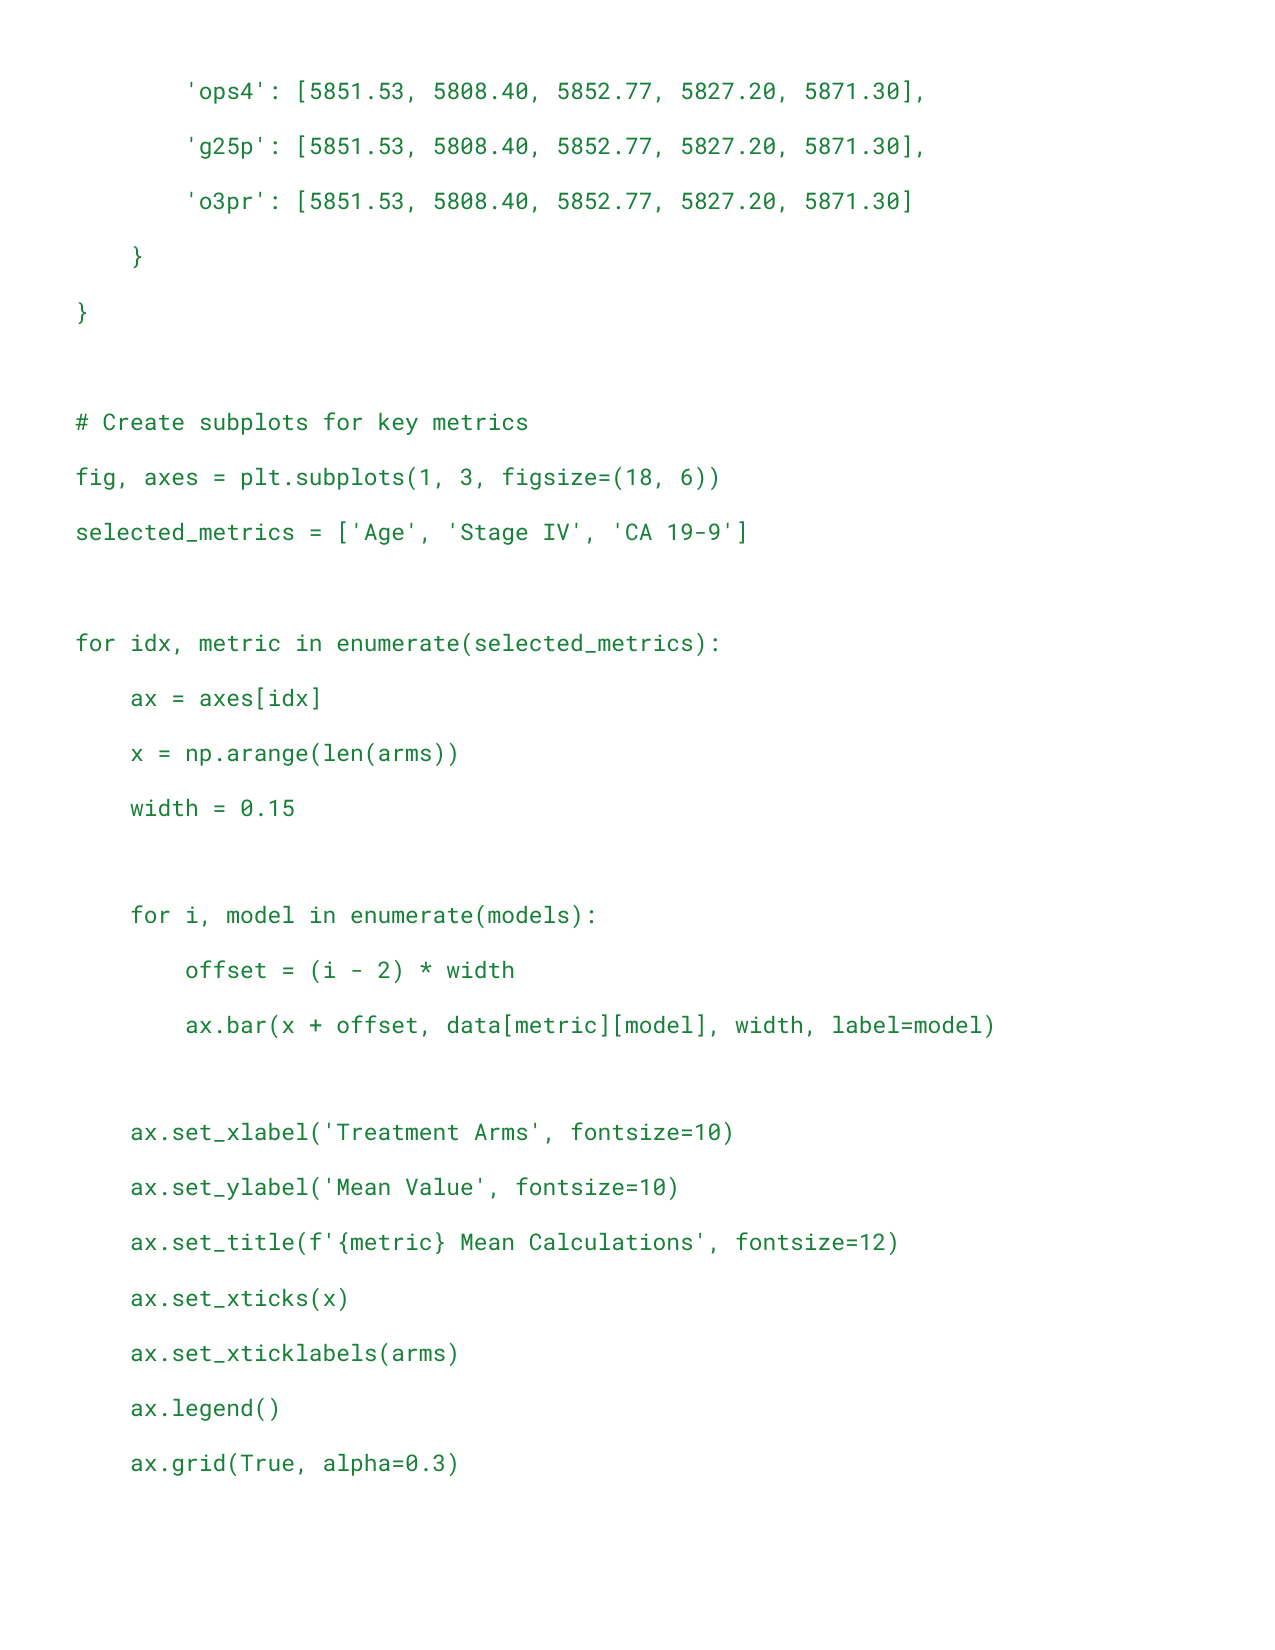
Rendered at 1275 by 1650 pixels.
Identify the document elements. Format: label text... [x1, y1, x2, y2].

text selected_metrics = ['Age', 'Stage IV', 'CA 19-9'] [75, 517, 1200, 547]
text ax.set_ylabel('Mean Value', fontsize=10) [75, 1171, 1200, 1202]
text } [75, 241, 1200, 271]
text ax.grid(True, alpha=0.3) [75, 1447, 1200, 1478]
text width = 0.15 [75, 793, 1200, 823]
text ax.legend() [75, 1392, 1200, 1422]
text fig, axes = plt.subplots(1, 3, figsize=(18, 6)) [75, 461, 1200, 492]
text x = np.arange(len(arms)) [75, 737, 1200, 768]
text for idx, metric in enumerate(selected_metrics): [75, 627, 1200, 657]
text 'ops4': [5851.53, 5808.40, 5852.77, 5827.20, 5871.30], [75, 75, 1200, 105]
text 'o3pr': [5851.53, 5808.40, 5852.77, 5827.20, 5871.30] [75, 185, 1200, 216]
text ax.set_xlabel('Treatment Arms', fontsize=10) [75, 1116, 1200, 1146]
text # Create subplots for key metrics [75, 406, 1200, 436]
text ax.bar(x + offset, data[metric][model], width, label=model) [75, 1010, 1200, 1040]
text ax.set_xticklabels(arms) [75, 1337, 1200, 1367]
text ax = axes[idx] [75, 682, 1200, 712]
text ax.set_title(f'{metric} Mean Calculations', fontsize=12) [75, 1227, 1200, 1257]
text offset = (i - 2) * width [75, 954, 1200, 985]
text for i, model in enumerate(models): [75, 899, 1200, 929]
text ax.set_xticks(x) [75, 1282, 1200, 1312]
text 'g25p': [5851.53, 5808.40, 5852.77, 5827.20, 5871.30], [75, 130, 1200, 160]
text } [75, 296, 1200, 326]
